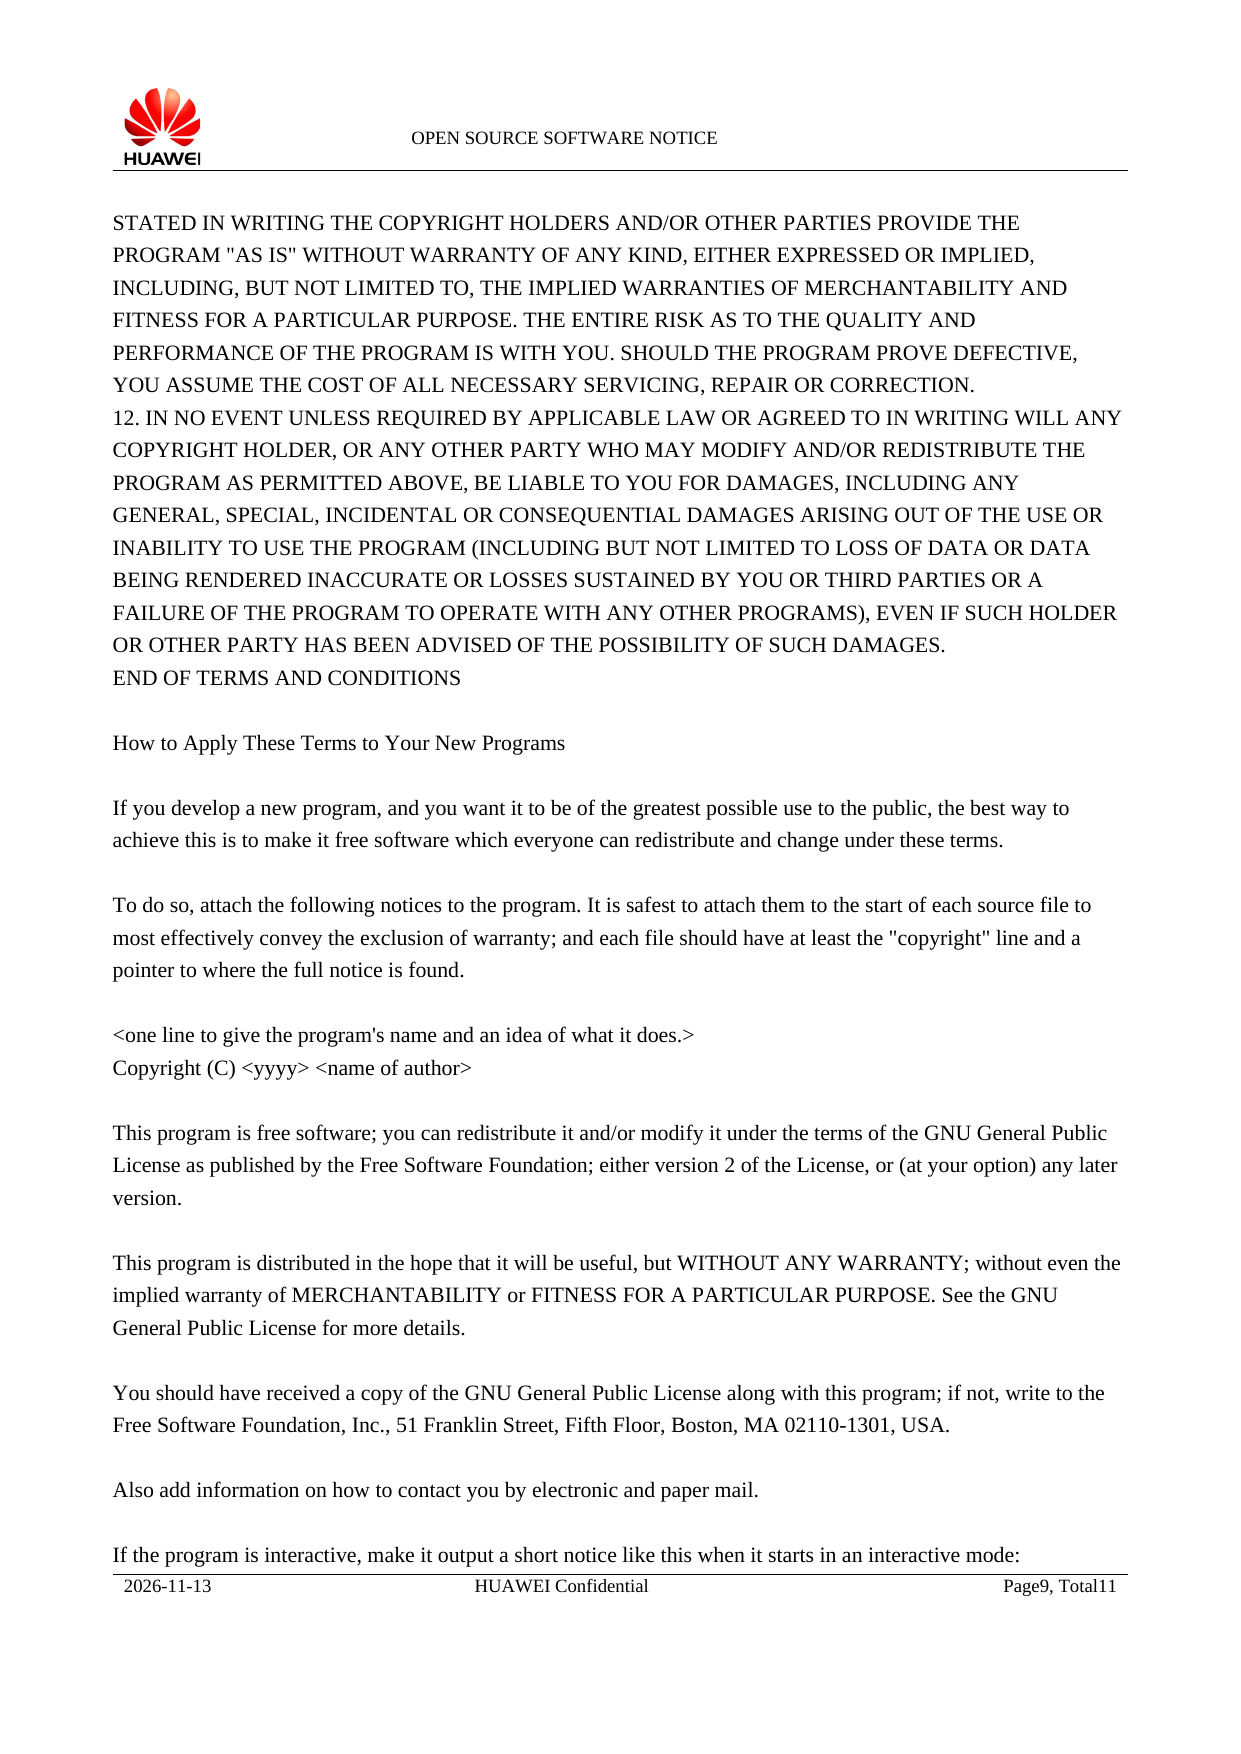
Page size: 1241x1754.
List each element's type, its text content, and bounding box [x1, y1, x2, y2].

picture [124, 88, 201, 165]
